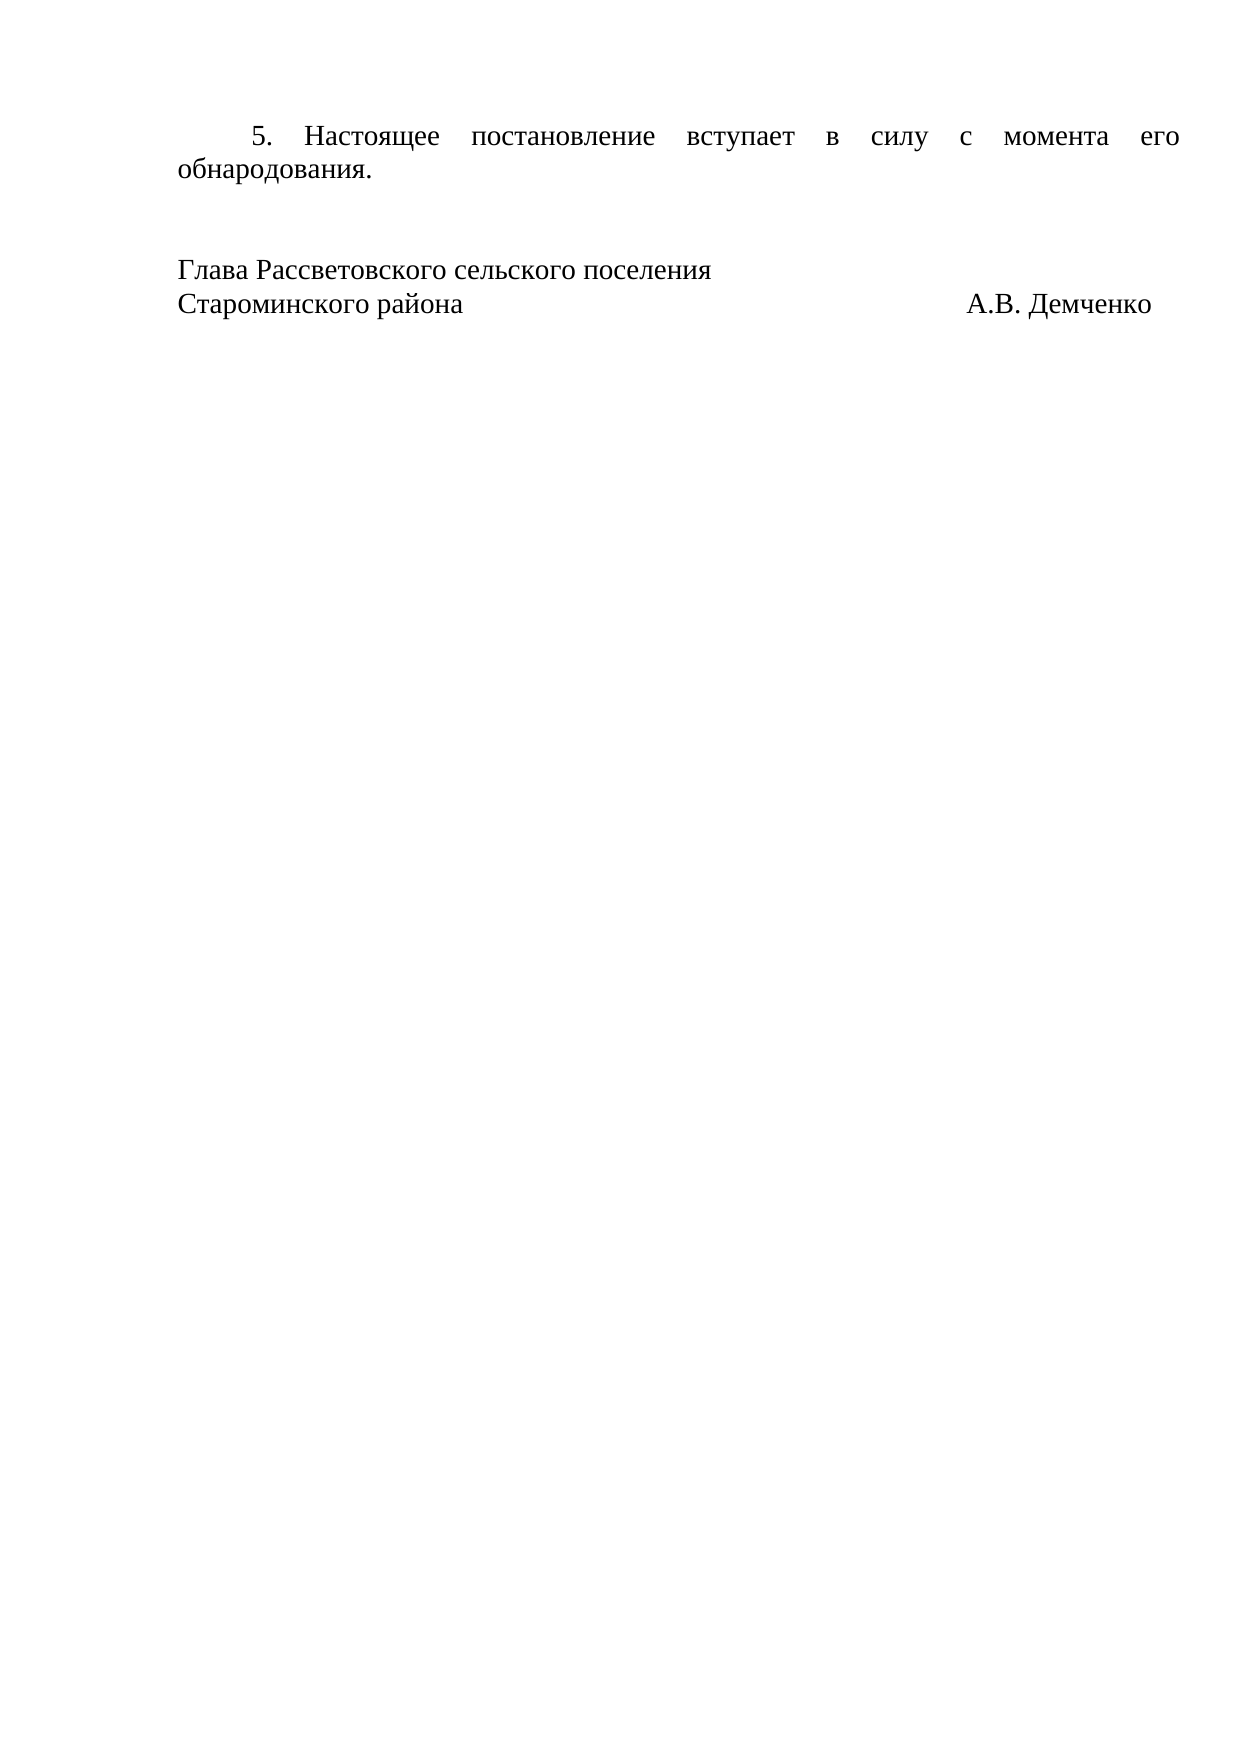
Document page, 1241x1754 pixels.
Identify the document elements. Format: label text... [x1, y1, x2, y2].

text 5. Настоящее постановление вступает в силу с момента его обнародования. [177, 118, 1181, 185]
text Глава Рассветовского сельского поселения [177, 252, 1181, 286]
text Староминского района А.В. Демченко [177, 286, 1181, 319]
